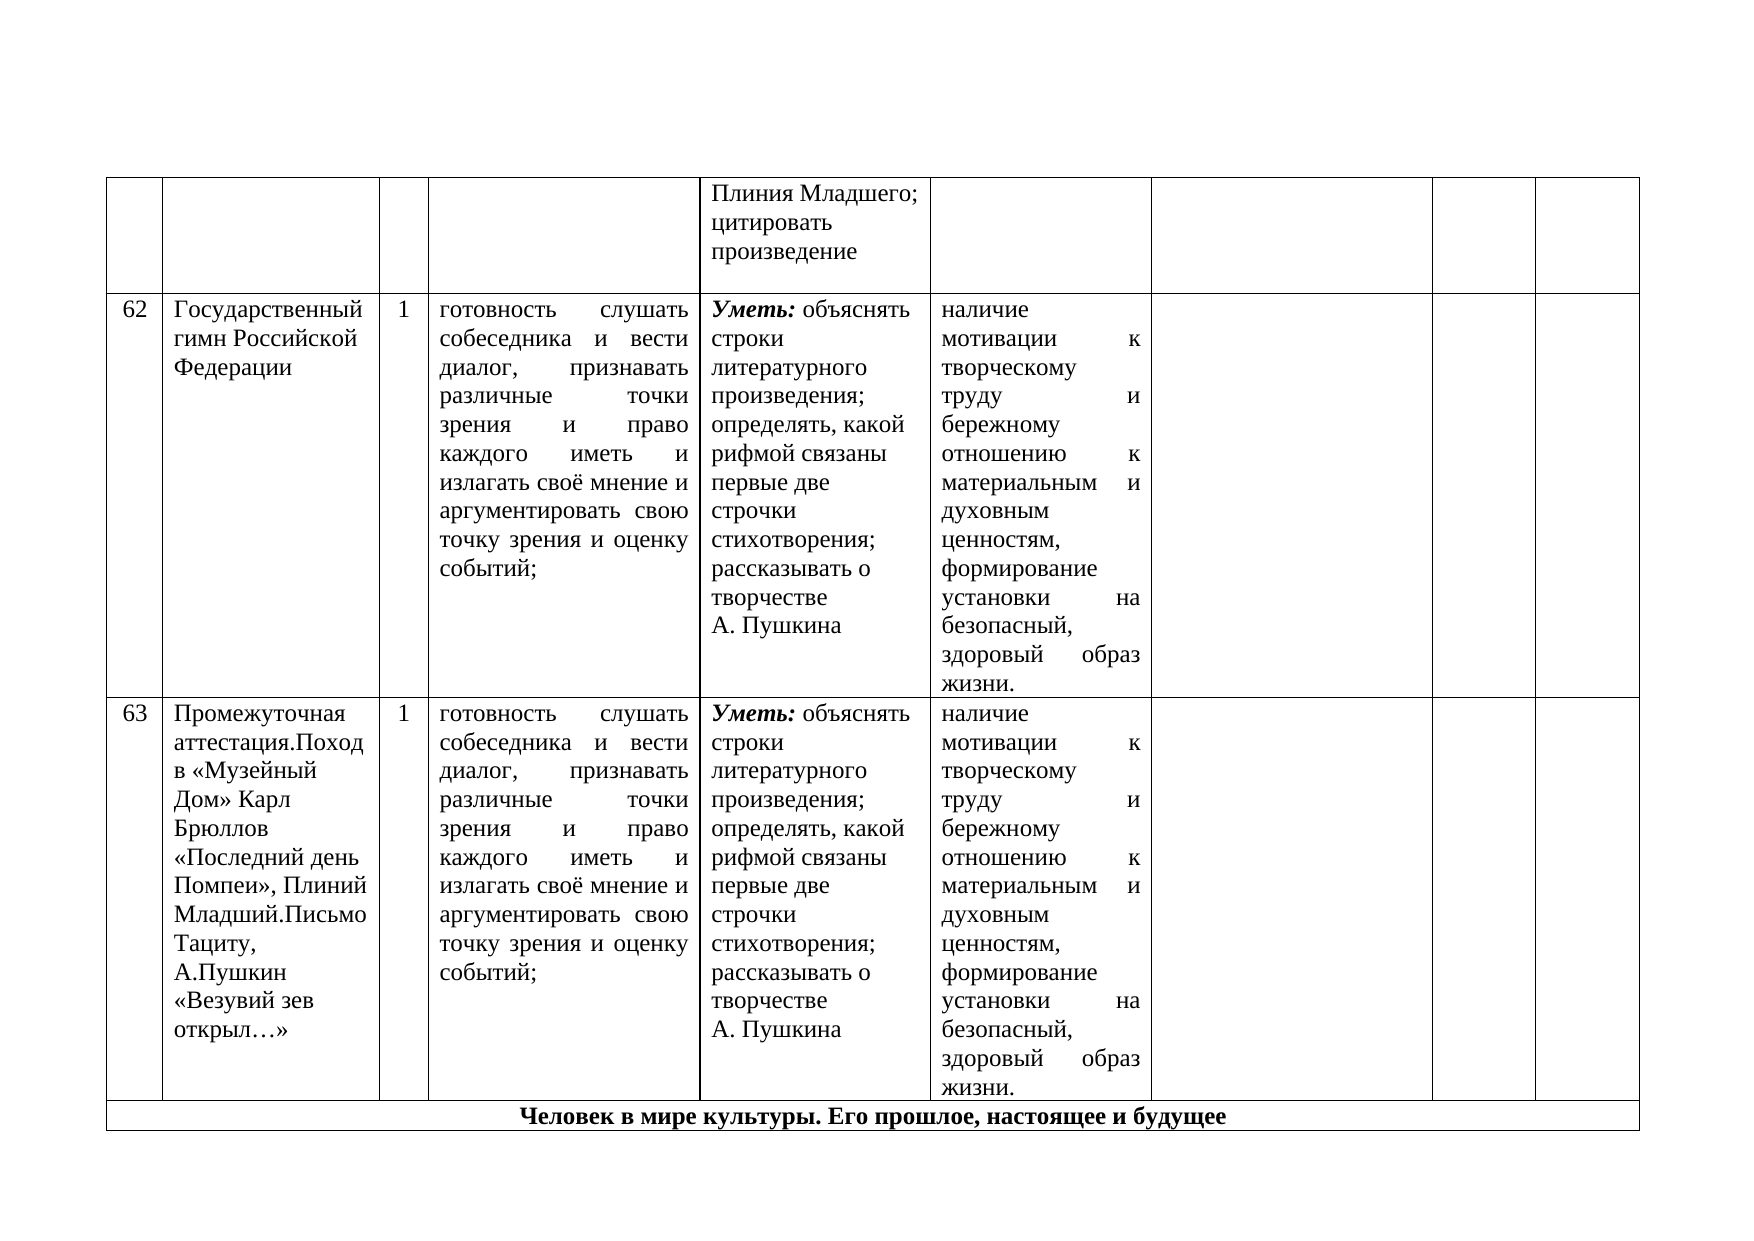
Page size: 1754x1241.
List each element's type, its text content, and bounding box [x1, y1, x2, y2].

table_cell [107, 1101, 1639, 1130]
table_cell [1433, 698, 1535, 1100]
table_cell [1536, 698, 1639, 1100]
table_cell [1152, 294, 1432, 697]
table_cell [163, 178, 379, 293]
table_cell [701, 178, 930, 293]
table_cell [1152, 178, 1432, 293]
table_cell 1 [380, 178, 428, 293]
table_cell 63 [107, 698, 162, 1100]
table_cell Промежуточная аттестация.Поход в «Музейный Дом» Карл Брюллов «Последний день Помпеи», Плиний Младший.Письмо Тациту, А.Пушкин «Везувий зев открыл…» [163, 698, 379, 1100]
table_cell [1536, 178, 1639, 293]
table_cell 1 [380, 294, 428, 697]
table_cell готовность слушать собеседника и вести диалог, признавать различные точки зрения и право каждого иметь и излагать своё мнение и аргументировать свою точку зрения и оценку событий; [429, 698, 699, 1100]
table_cell [1152, 698, 1432, 1100]
table_cell [1433, 178, 1535, 293]
table_cell 61 [107, 178, 162, 293]
table_cell готовность слушать собеседника и вести диалог, признавать различные точки зрения и право каждого иметь и излагать своё мнение и аргументировать свою точку зрения и оценку событий; [429, 294, 699, 697]
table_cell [429, 178, 699, 293]
table_cell 62 [107, 294, 162, 697]
table_cell Государственный гимн Российской Федерации [163, 294, 379, 697]
table_cell [1433, 294, 1535, 697]
table_cell Уметь: объяснять строки литературного произведения; определять, какой рифмой связаны первые две строчки стихотворения; рассказывать о творчестве А. Пушкина [701, 294, 930, 697]
table_cell 1 [380, 698, 428, 1100]
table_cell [931, 178, 1151, 293]
table_cell Уметь: объяснять строки литературного произведения; определять, какой рифмой связаны первые две строчки стихотворения; рассказывать о творчестве А. Пушкина [701, 698, 930, 1100]
table_cell [1536, 294, 1639, 697]
